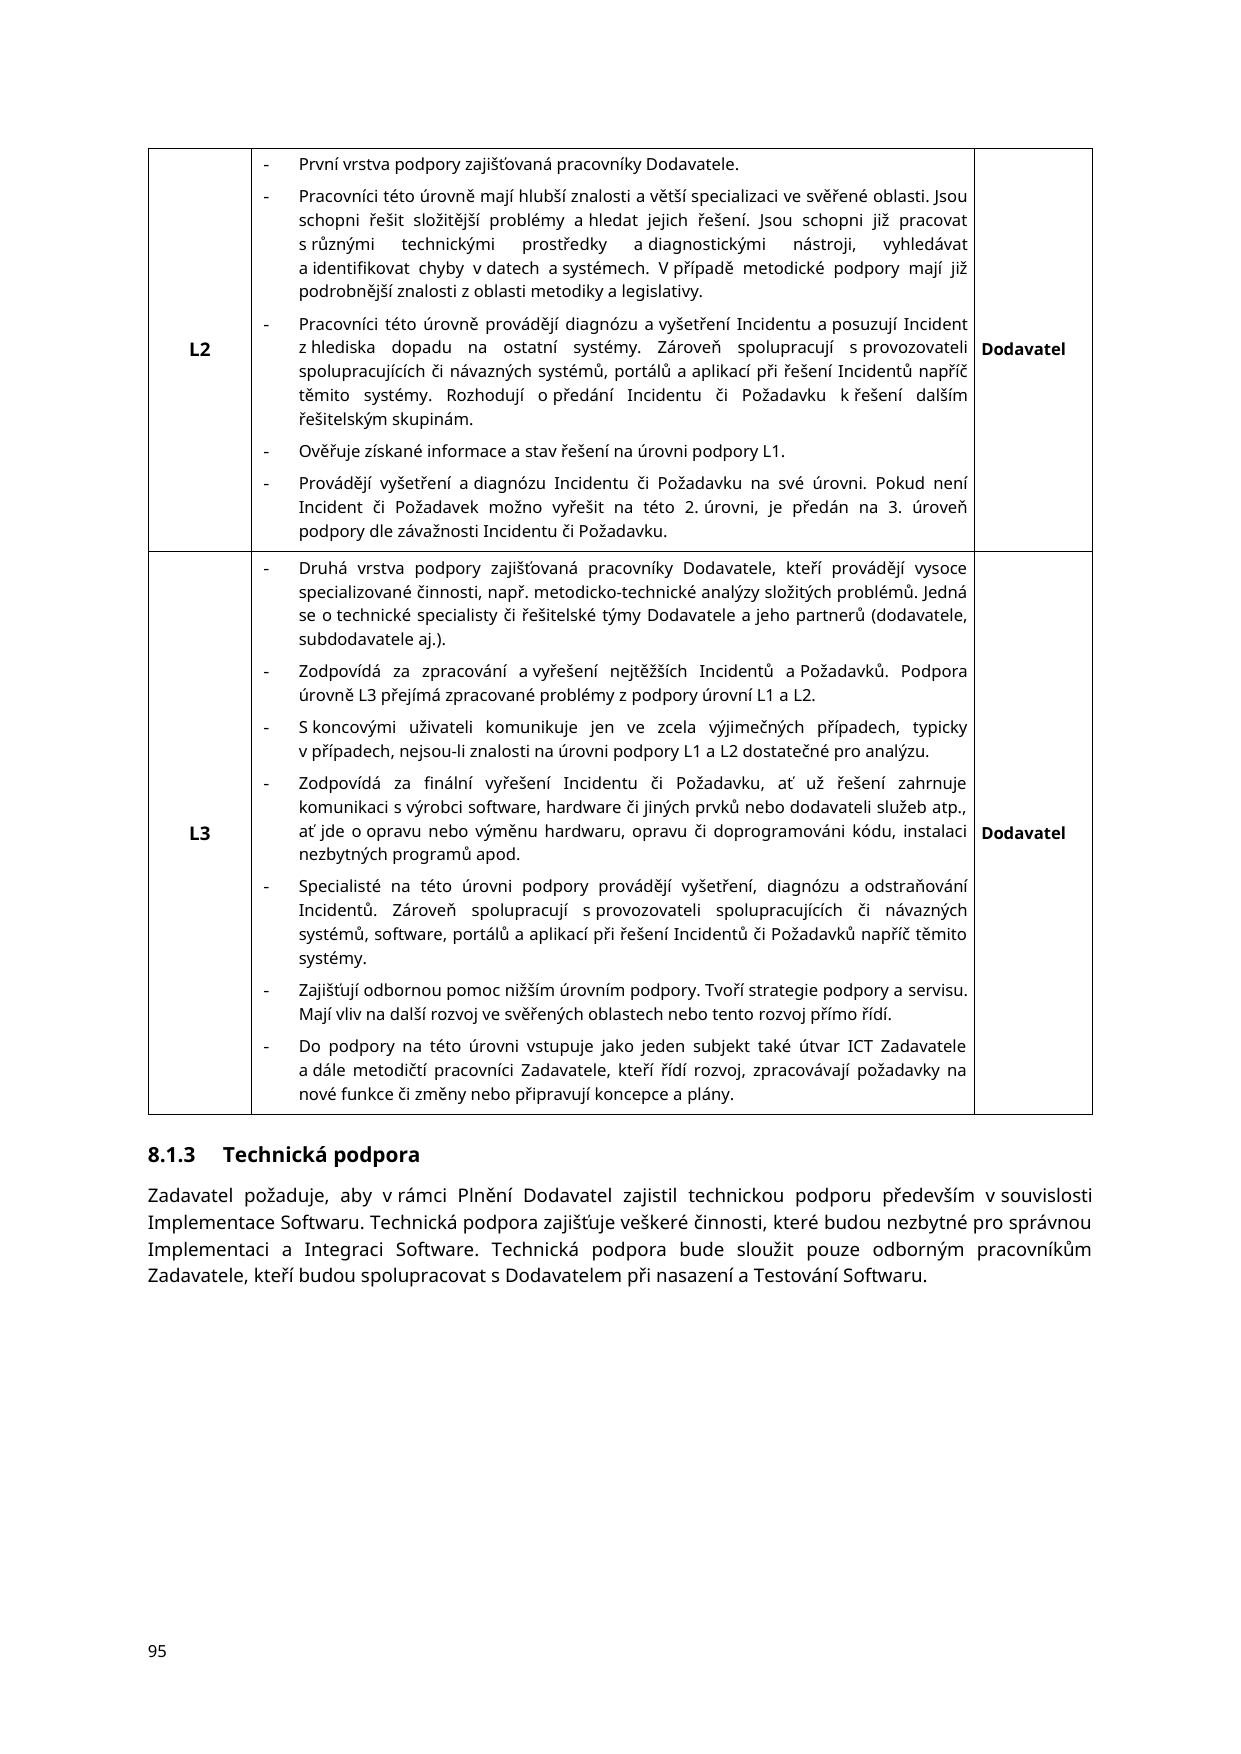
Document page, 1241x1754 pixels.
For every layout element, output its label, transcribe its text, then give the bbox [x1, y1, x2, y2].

table_header Dodavatel [975, 149, 1092, 551]
table_header L2 [149, 149, 251, 551]
table_cell Druhá vrstva podpory zajišťovaná pracovníky Dodavatele, kteří provádějí vysoce specializované činnosti, např. metodicko-technické analýzy složitých problémů. Jedná se o technické specialisty či řešitelské týmy Dodavatele a jeho partnerů (dodavatele, subdodavatele aj.). Zodpovídá za zpracování a vyřešení nejtěžších Incidentů a Požadavků. Podpora úrovně L3 přejímá zpracované problémy z podpory úrovní L1 a L2. S koncovými uživateli komunikuje jen ve zcela výjimečných případech, typicky v případech, nejsou-li znalosti na úrovni podpory L1 a L2 dostatečné pro analýzu. Zodpovídá za finální vyřešení Incidentu či Požadavku, ať už řešení zahrnuje komunikaci s výrobci software, hardware či jiných prvků nebo dodavateli služeb atp., ať jde o opravu nebo výměnu hardwaru, opravu či doprogramováni kódu, instalaci nezbytných programů apod. Specialisté na této úrovni podpory provádějí vyšetření, diagnózu a odstraňování Incidentů. Zároveň spolupracují s provozovateli spolupracujících či návazných systémů, software, portálů a aplikací při řešení Incidentů či Požadavků napříč těmito systémy. Zajišťují odbornou pomoc nižším úrovním podpory. Tvoří strategie podpory a servisu. Mají vliv na další rozvoj ve svěřených oblastech nebo tento rozvoj přímo řídí. Do podpory na této úrovni vstupuje jako jeden subjekt také útvar ICT Zadavatele a dále metodičtí pracovníci Zadavatele, kteří řídí rozvoj, zpracovávají požadavky na nové funkce či změny nebo připravují koncepce a plány. [252, 552, 974, 1114]
table_header První vrstva podpory zajišťovaná pracovníky Dodavatele. Pracovníci této úrovně mají hlubší znalosti a větší specializaci ve svěřené oblasti. Jsou schopni řešit složitější problémy a hledat jejich řešení. Jsou schopni již pracovat s různými technickými prostředky a diagnostickými nástroji, vyhledávat a identifikovat chyby v datech a systémech. V případě metodické podpory mají již podrobnější znalosti z oblasti metodiky a legislativy. Pracovníci této úrovně provádějí diagnózu a vyšetření Incidentu a posuzují Incident z hlediska dopadu na ostatní systémy. Zároveň spolupracují s provozovateli spolupracujících či návazných systémů, portálů a aplikací při řešení Incidentů napříč těmito systémy. Rozhodují o předání Incidentu či Požadavku k řešení dalším řešitelským skupinám. Ověřuje získané informace a stav řešení na úrovni podpory L1. Provádějí vyšetření a diagnózu Incidentu či Požadavku na své úrovni. Pokud není Incident či Požadavek možno vyřešit na této 2. úrovni, je předán na 3. úroveň podpory dle závažnosti Incidentu či Požadavku. [252, 149, 974, 551]
text Zadavatel požaduje, aby v rámci Plnění Dodavatel zajistil technickou podporu především v souvislosti Implementace Softwaru. Technická podpora zajišťuje veškeré činnosti, které budou nezbytné pro správnou Implementaci a Integraci Software. Technická podpora bude sloužit pouze odborným pracovníkům Zadavatele, kteří budou spolupracovat s Dodavatelem při nasazení a Testování Softwaru. [148, 1182, 1093, 1288]
subtitle Technická podpora [148, 1140, 1093, 1168]
table_cell L3 [149, 552, 251, 1114]
table_cell Dodavatel [975, 552, 1092, 1114]
